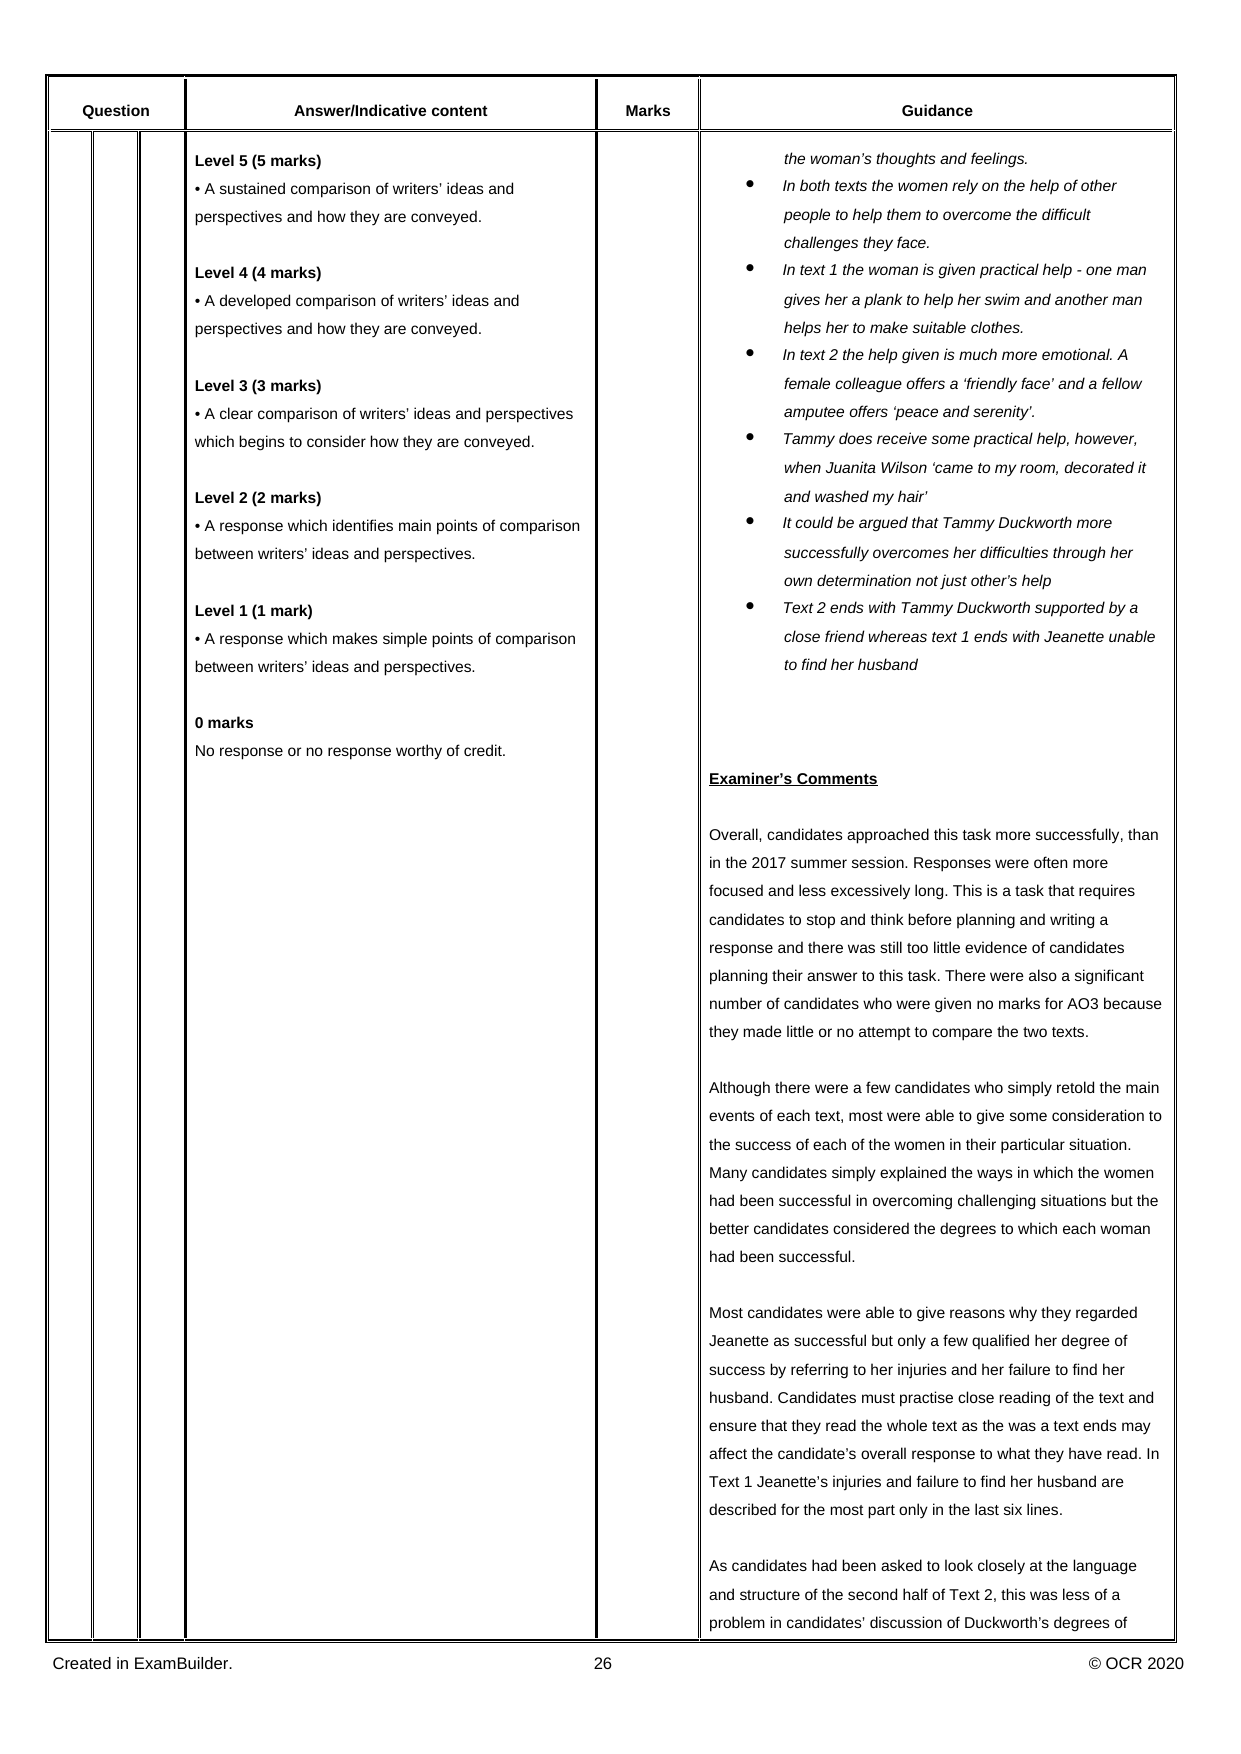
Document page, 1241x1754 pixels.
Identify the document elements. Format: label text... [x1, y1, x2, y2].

table_cell [139, 132, 185, 1639]
table_header Marks [596, 77, 699, 129]
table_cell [596, 132, 699, 1639]
table_header Answer/Indicative content [185, 77, 596, 129]
table_cell [93, 130, 139, 1639]
table_cell 4 [47, 129, 93, 1639]
table_header Question [49, 76, 185, 129]
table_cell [185, 132, 596, 1639]
table_header Guidance [700, 77, 1174, 129]
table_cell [700, 129, 1175, 1639]
